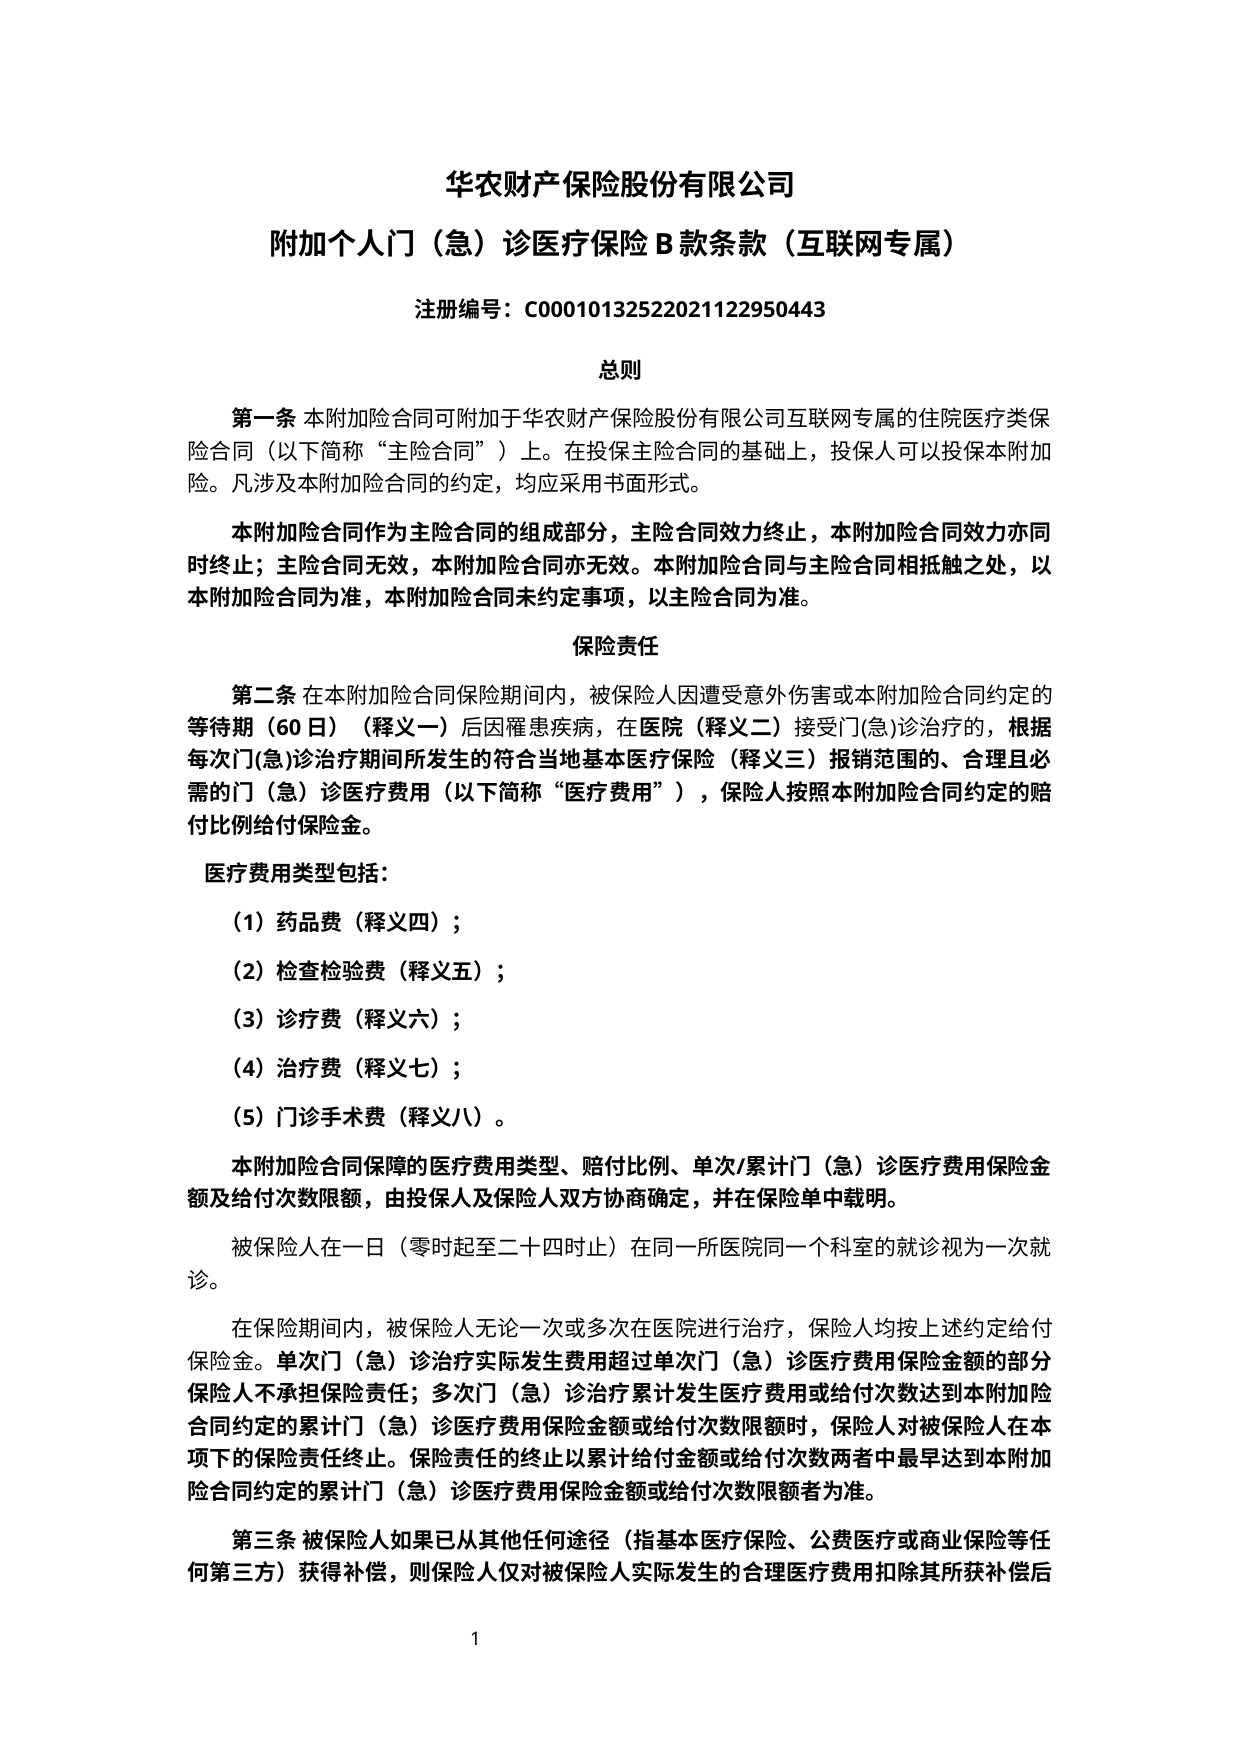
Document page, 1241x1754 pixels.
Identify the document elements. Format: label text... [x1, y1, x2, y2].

list 检查检验费（释义五）； [220, 953, 1053, 986]
text 总则 [187, 353, 1053, 385]
list 诊疗费（释义六）； [220, 1002, 1053, 1035]
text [187, 1522, 1053, 1587]
list 在本附加险合同保险期间内，被保险人因遭受意外伤害或本附加险合同约定的等待期（60日）（释义一）后因罹患疾病，在医院（释义二）接受门(急)诊治疗的，根据每次门(急)诊治疗期间所发生的符合当地基本医疗保险（释义三）报销范围的、合理且必需的门（急）诊医疗费用（以下简称“医疗费用”），保险人按照本附加险合同约定的赔付比例给付保险金。 [187, 677, 1053, 840]
list 治疗费（释义七）； [220, 1051, 1053, 1083]
list 医疗费用类型包括： [187, 856, 1053, 888]
text 保险责任 [187, 628, 1044, 661]
list 药品费（释义四）； [220, 905, 1053, 937]
text 被保险人在一日（零时起至二十四时止）在同一所医院同一个科室的就诊视为一次就诊。 [187, 1230, 1053, 1295]
list 在保险期间内，被保险人无论一次或多次在医院进行治疗，保险人均按上述约定给付保险金。单次门（急）诊治疗实际发生费用超过单次门（急）诊医疗费用保险金额的部分，保险人不承担保险责任；多次门（急）诊治疗累计发生医疗费用或给付次数达到本附加险合同约定的累计门（急）诊医疗费用保险金额或给付次数限额时，保险人对被保险人在本项下的保险责任终止。保险责任的终止以累计给付金额或给付次数两者中最早达到本附加险合同约定的累计门（急）诊医疗费用保险金额或给付次数限额者为准。 [187, 1311, 1053, 1506]
text 附加个人门（急）诊医疗保险B款条款（互联网专属） [187, 221, 1053, 263]
text 本附加险合同作为主险合同的组成部分，主险合同效力终止，本附加险合同效力亦同时终止；主险合同无效，本附加险合同亦无效。本附加险合同与主险合同相抵触之处，以本附加险合同为准，本附加险合同未约定事项，以主险合同为准。 [187, 515, 1053, 612]
text 华农财产保险股份有限公司 [187, 162, 1053, 204]
text 注册编号：C00010132522021122950443 [187, 292, 1053, 324]
text 第一条 本附加险合同可附加于华农财产保险股份有限公司互联网专属的住院医疗类保险合同（以下简称“主险合同”）上。在投保主险合同的基础上，投保人可以投保本附加险。凡涉及本附加险合同的约定，均应采用书面形式。 [187, 401, 1053, 498]
list 本附加险合同保障的医疗费用类型、赔付比例、单次/累计门（急）诊医疗费用保险金额及给付次数限额，由投保人及保险人双方协商确定，并在保险单中载明。 [187, 1148, 1053, 1213]
list 门诊手术费（释义八）。 [220, 1100, 1053, 1132]
